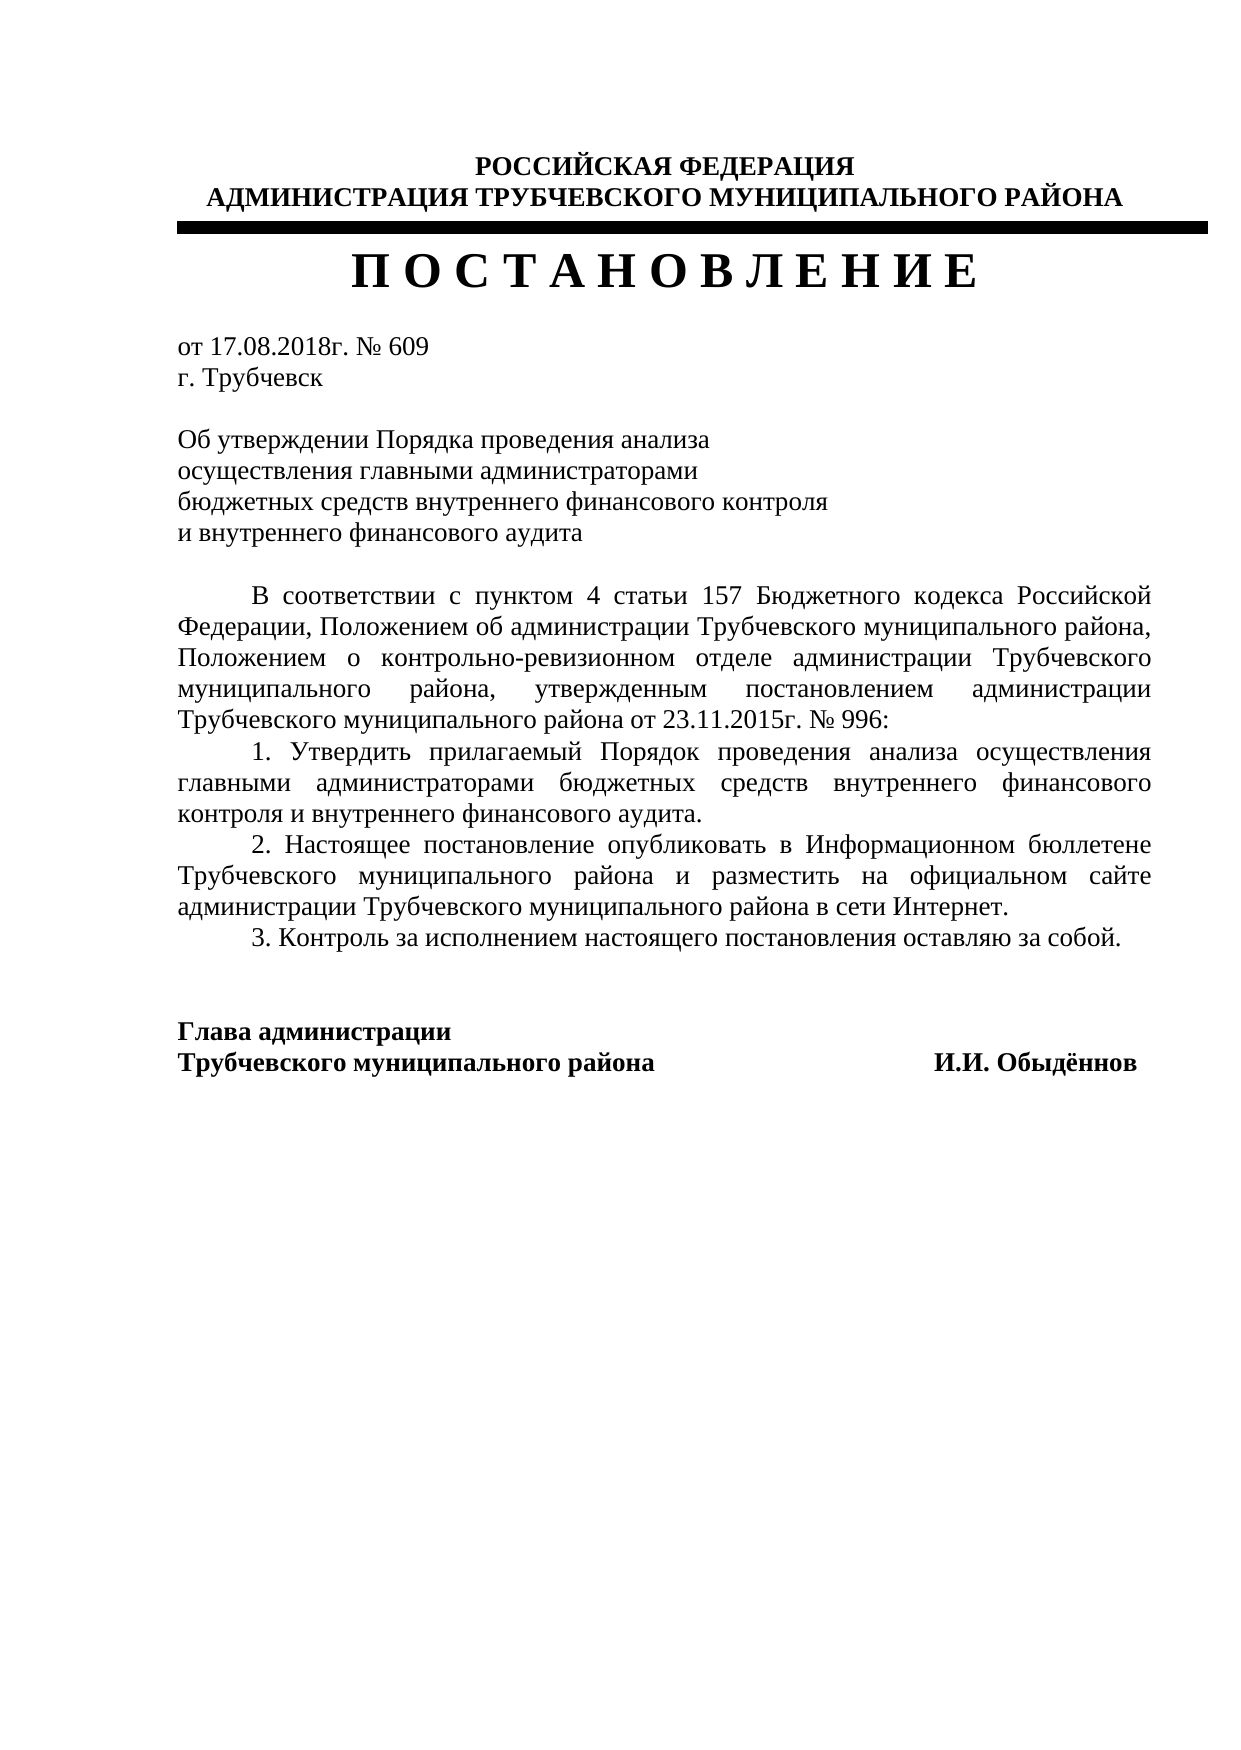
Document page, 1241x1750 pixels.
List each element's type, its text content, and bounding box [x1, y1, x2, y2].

text РОССИЙСКАЯ ФЕДЕРАЦИЯ [177, 150, 1152, 181]
text 3. Контроль за исполнением настоящего постановления оставляю за собой. [177, 921, 1152, 953]
title и внутреннего финансового аудита [177, 517, 1152, 548]
title Об утверждении Порядка проведения анализа [177, 423, 1152, 454]
text Трубчевского муниципального района И.И. Обыдённов [177, 1046, 1152, 1077]
text от 17.08.2018г. № 609 [177, 330, 1152, 361]
text П О С Т А Н О В Л Е Н И Е [177, 241, 1152, 298]
title бюджетных средств внутреннего финансового контроля [177, 485, 1152, 517]
text Глава администрации [177, 1015, 1152, 1046]
text г. Трубчевск [177, 361, 1152, 392]
text В соответствии с пунктом 4 статьи 157 Бюджетного кодекса Российской Федерации, Положением об администрации Трубчевского муниципального района, Положением о контрольно-ревизионном отделе администрации Трубчевского муниципального района, утвержденным постановлением администрации Трубчевского муниципального района от 23.11.2015г. № 996: [177, 579, 1152, 734]
text 1. Утвердить прилагаемый Порядок проведения анализа осуществления главными администраторами бюджетных средств внутреннего финансового контроля и внутреннего финансового аудита. [177, 734, 1152, 828]
text АДМИНИСТРАЦИЯ ТРУБЧЕВСКОГО МУНИЦИПАЛЬНОГО РАЙОНА [177, 181, 1152, 212]
title осуществления главными администраторами [177, 454, 1152, 485]
text 2. Настоящее постановление опубликовать в Информационном бюллетене Трубчевского муниципального района и разместить на официальном сайте администрации Трубчевского муниципального района в сети Интернет. [177, 828, 1152, 921]
